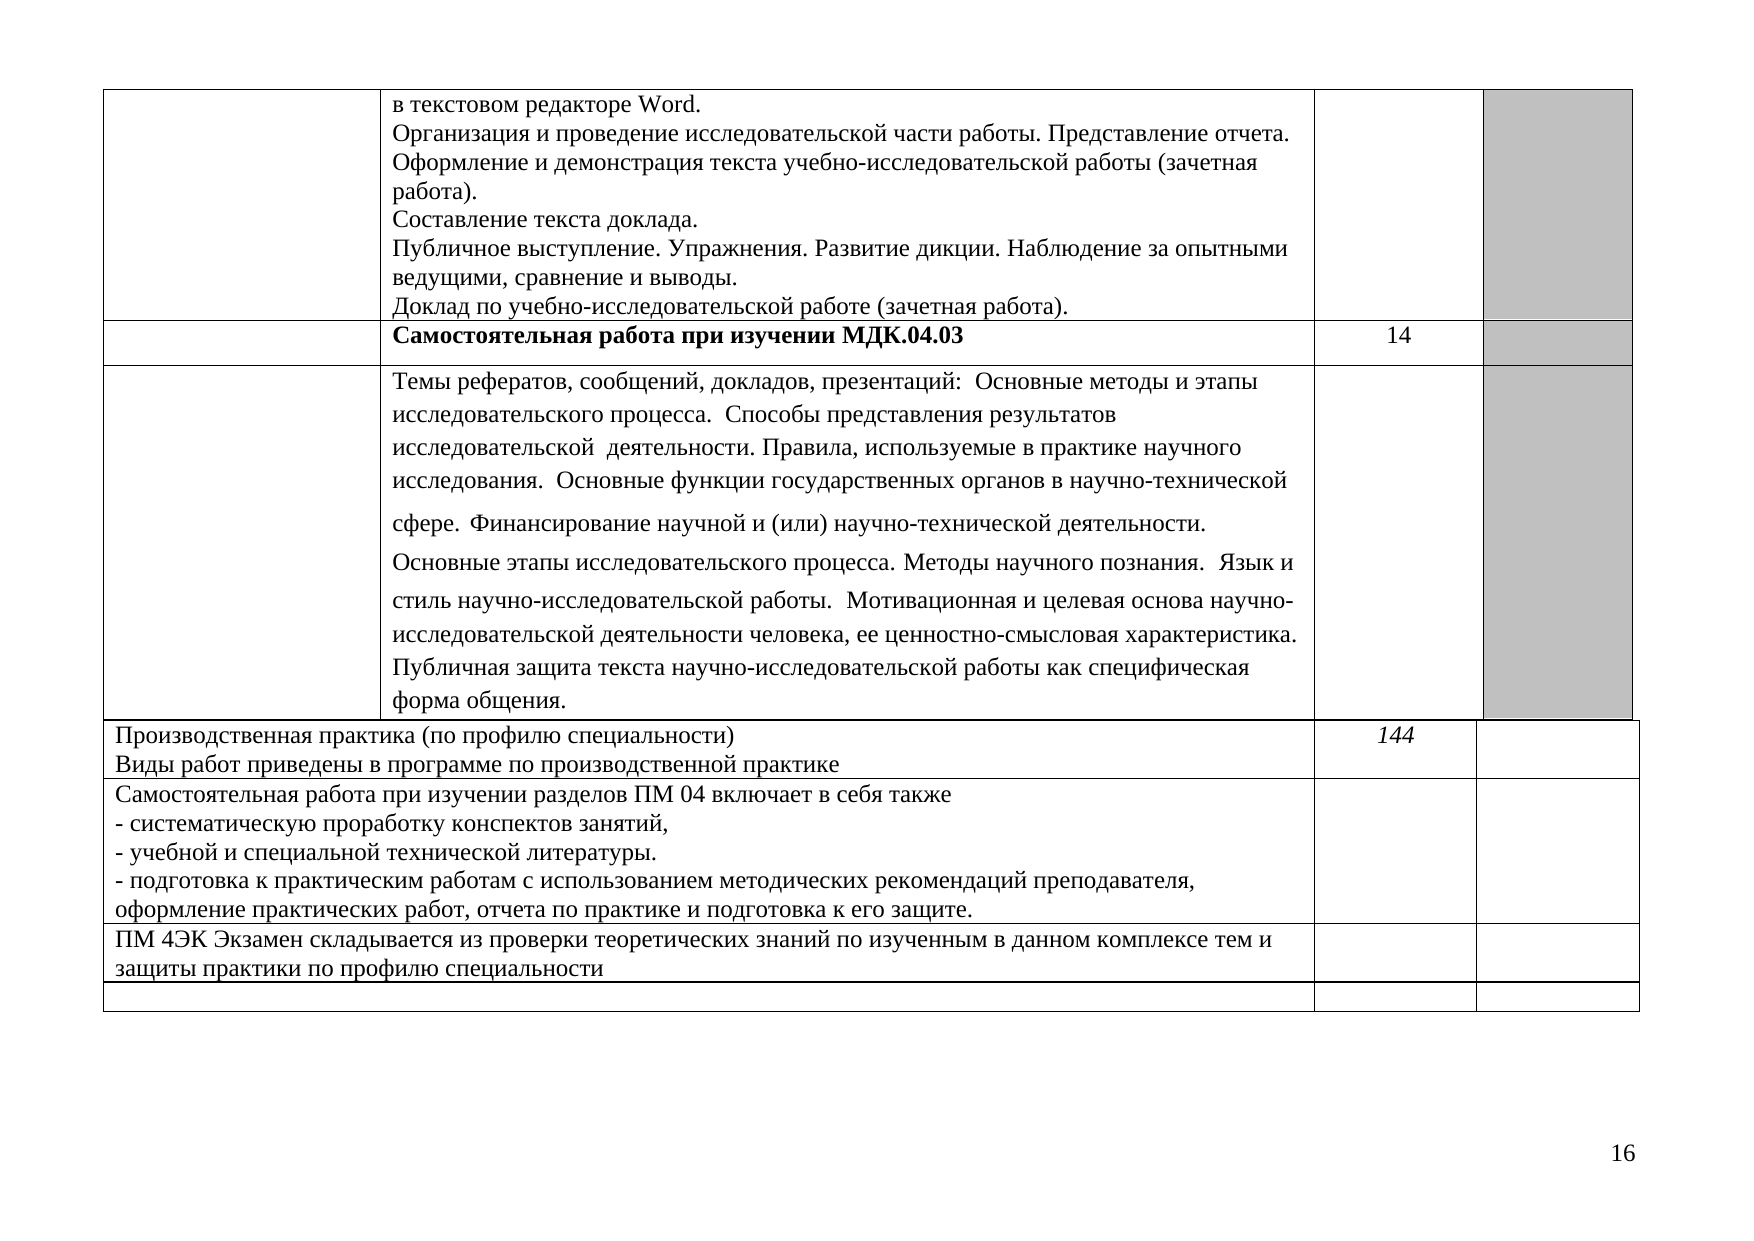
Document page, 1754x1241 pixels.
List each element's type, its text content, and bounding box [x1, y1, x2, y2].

table_cell [104, 983, 1314, 1011]
table_cell [1315, 779, 1476, 923]
table_cell [104, 321, 380, 365]
table_header [1477, 721, 1639, 778]
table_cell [381, 90, 1314, 319]
table_cell 15 [1315, 90, 1483, 319]
table_cell [1484, 321, 1632, 365]
table_cell [1484, 90, 1632, 319]
table_cell Темы рефератов, сообщений, докладов, презентаций: Основные методы и этапы исследовательского процесса. Способы представления результатов исследовательской деятельности. Правила, используемые в практике научного исследования. Основные функции государственных органов в научно-технической сфере. Финансирование научной и (или) научно-технической деятельности. Основные этапы исследовательского процесса. Методы научного познания. Язык и стиль научно-исследовательской работы. Мотивационная и целевая основа научно-исследовательской деятельности человека, ее ценностно-смысловая характеристика. Публичная защита текста научно-исследовательской работы как специфическая форма общения. [381, 366, 1314, 718]
table_cell Самостоятельная работа при изучении МДК.04.03 [381, 321, 1314, 365]
table_cell Самостоятельная работа при изучении разделов ПМ 04 включает в себя также - систематическую проработку конспектов занятий, - учебной и специальной технической литературы. - подготовка к практическим работам с использованием методических рекомендаций преподавателя, оформление практических работ, отчета по практике и подготовка к его защите. [104, 779, 1314, 923]
table_cell [1484, 366, 1632, 718]
table_cell [1477, 983, 1639, 1011]
table_cell [1315, 983, 1476, 1011]
table_header Производственная практика (по профилю специальности) Виды работ приведены в программе по производственной практике [104, 721, 1314, 778]
table_cell [104, 90, 380, 319]
table_cell [1315, 924, 1476, 981]
table_header 144 [1315, 721, 1476, 778]
table_cell 14 [1315, 321, 1483, 365]
table_cell [1477, 779, 1639, 923]
table_cell ПМ 4ЭК Экзамен складывается из проверки теоретических знаний по изученным в данном комплексе тем и защиты практики по профилю специальности [104, 924, 1314, 981]
table_cell [104, 366, 380, 718]
table_cell [1315, 366, 1483, 718]
table_cell [1477, 924, 1639, 981]
